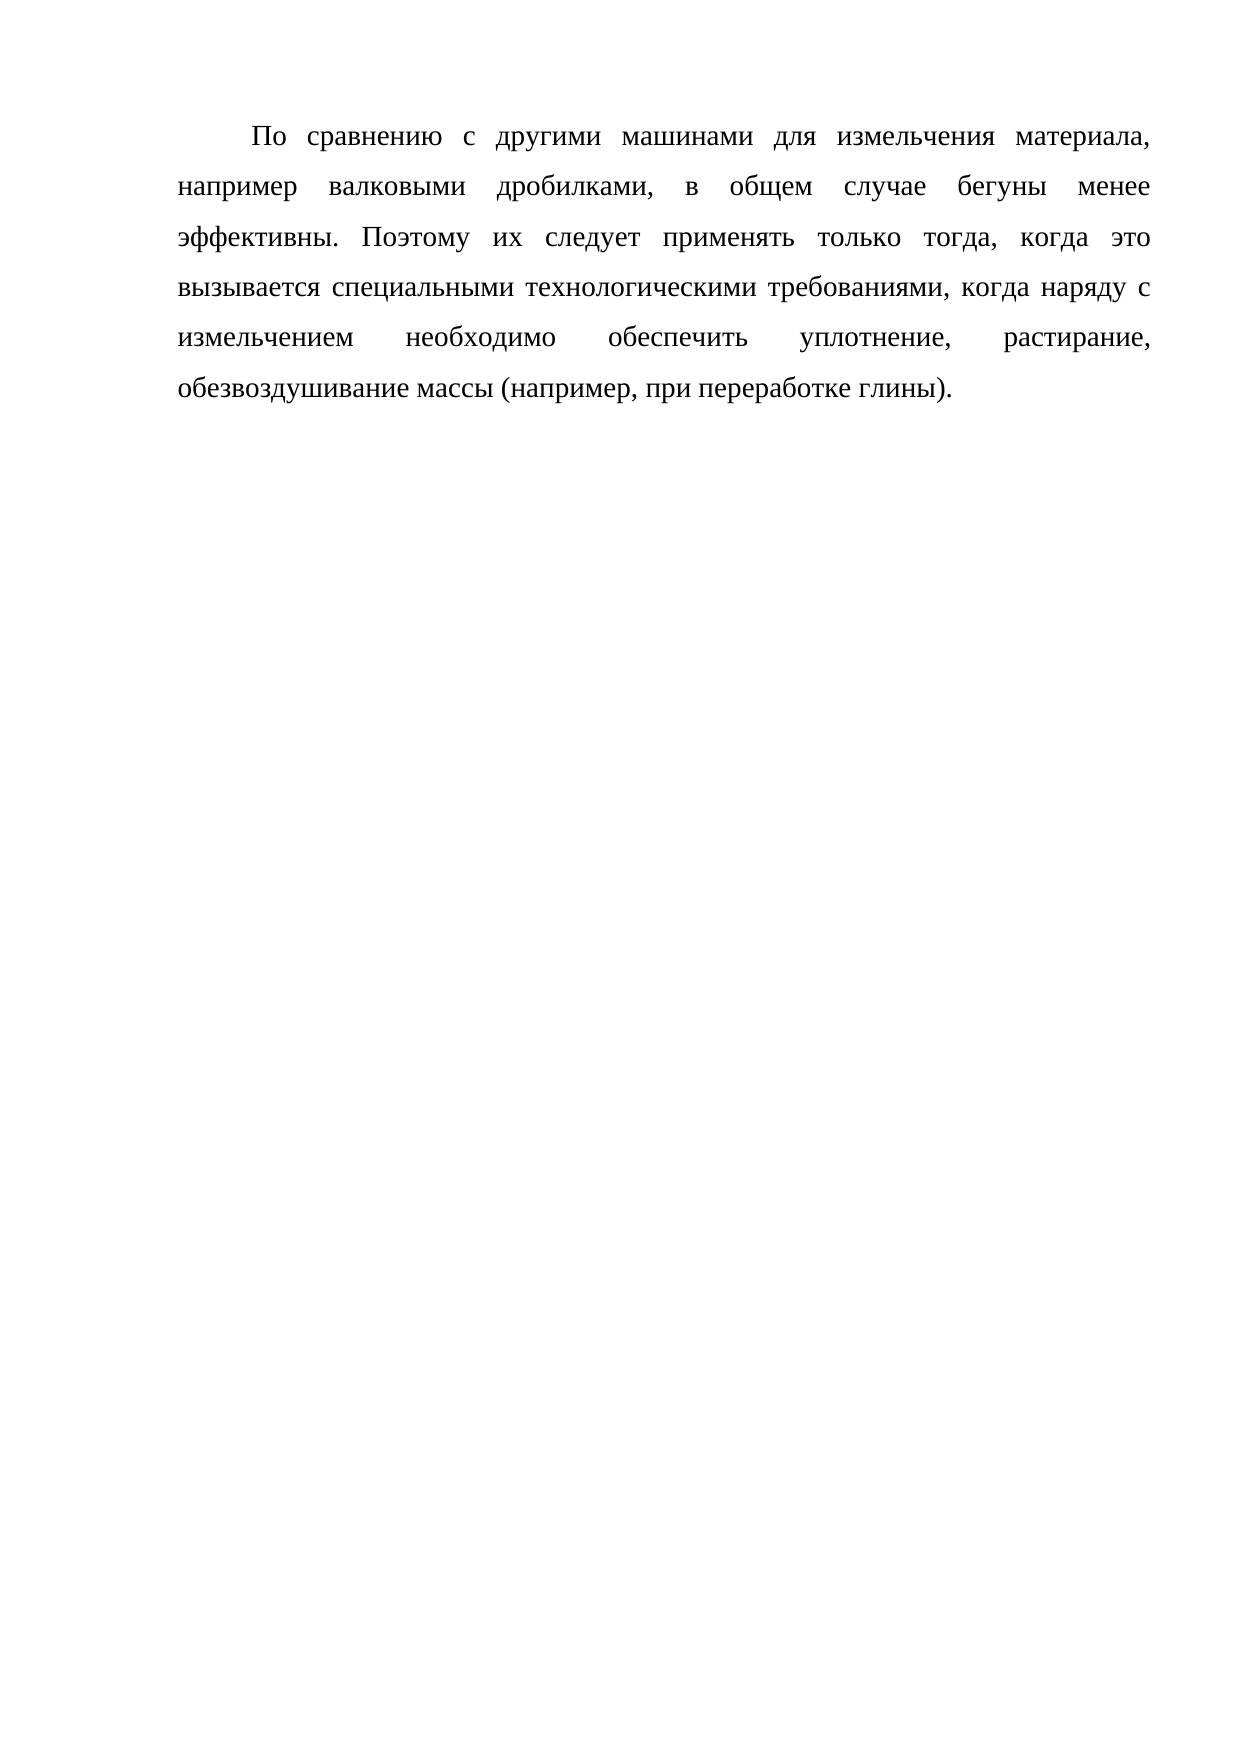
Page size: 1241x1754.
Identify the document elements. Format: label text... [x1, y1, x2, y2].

text По сравнению с другими машинами для измельчения материала, например валковыми дробилками, в общем случае бегуны менее эффективны. Поэтому их следует применять только тогда, когда это вызывается специальными технологическими требованиями, когда наряду с измельчением необходимо обеспечить уплотнение, растирание, обезвоздушивание массы (например, при переработке глины). [177, 118, 1152, 403]
